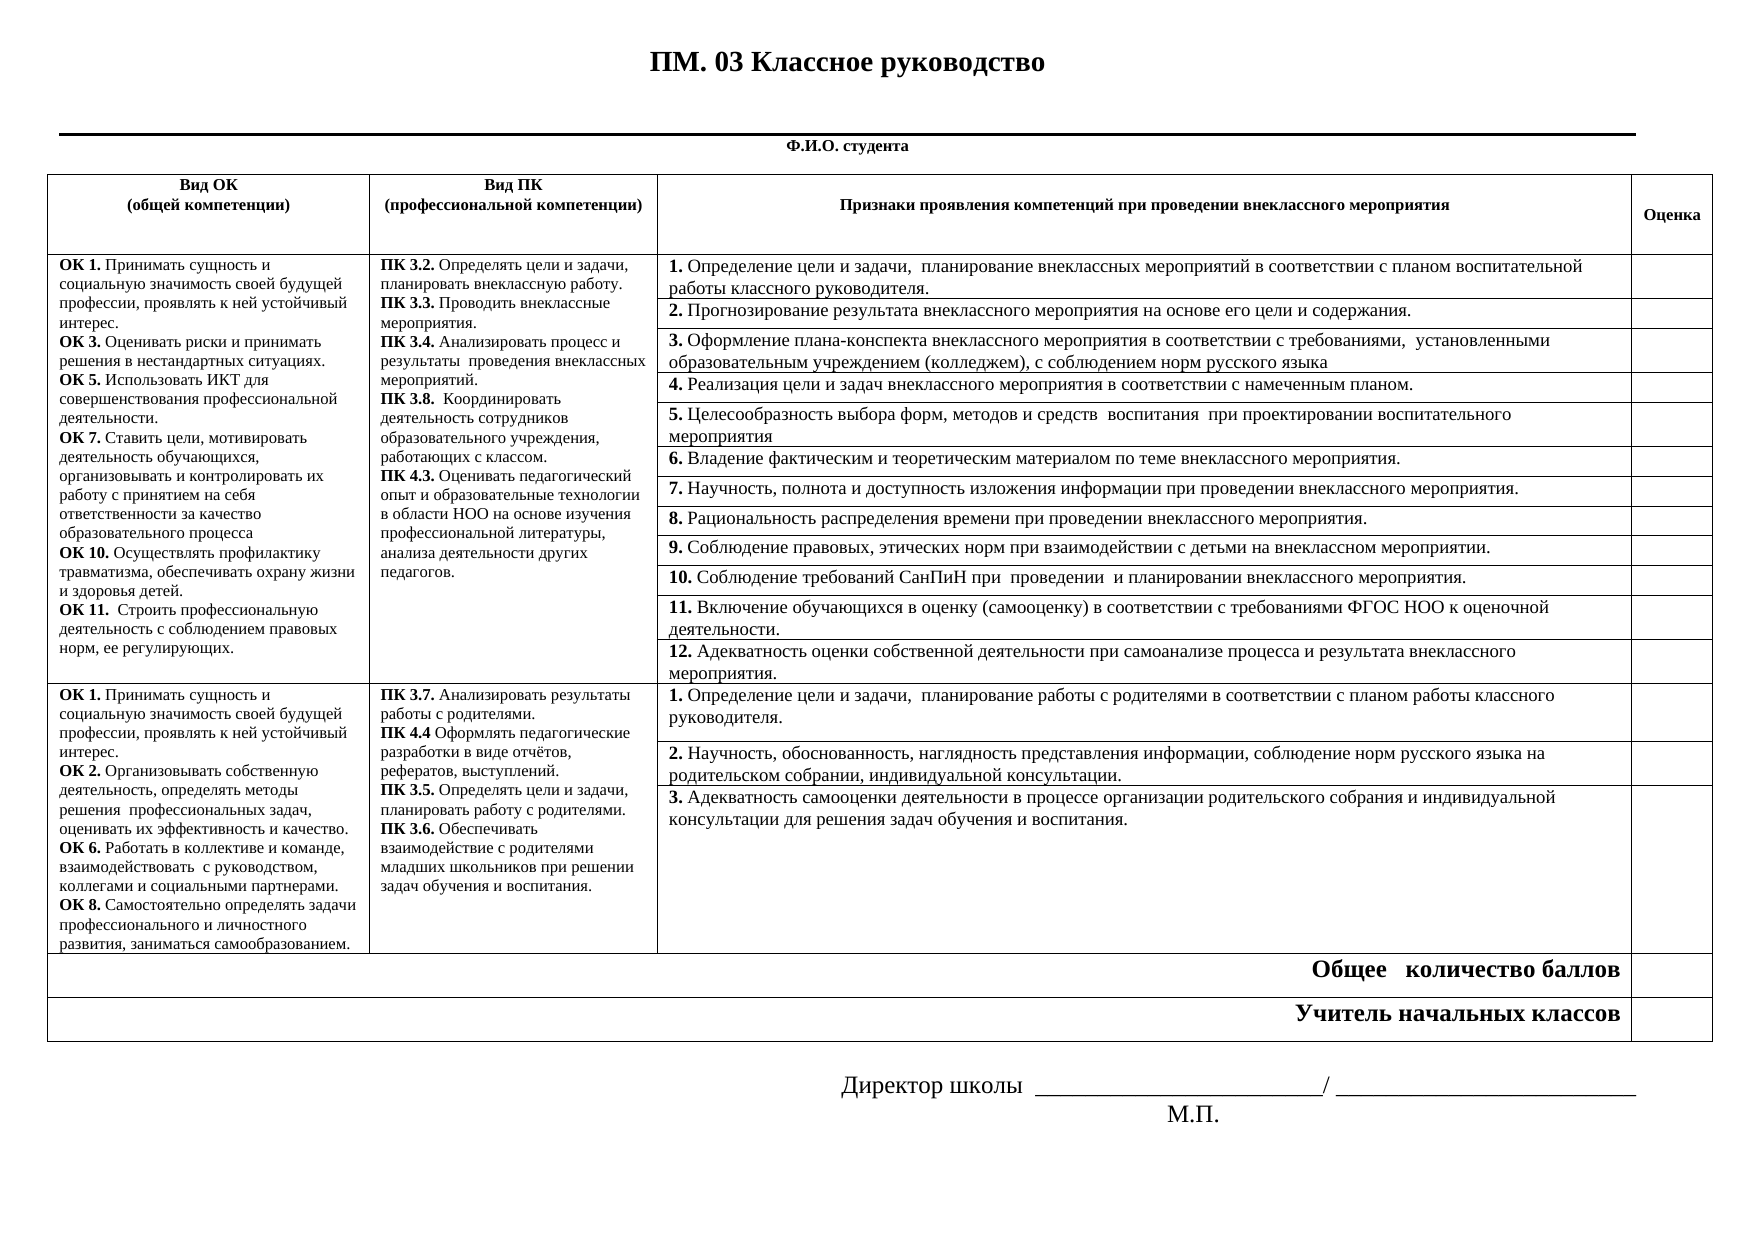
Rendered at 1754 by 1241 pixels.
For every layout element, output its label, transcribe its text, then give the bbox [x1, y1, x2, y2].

table_cell 6. Владение фактическим и теоретическим материалом по теме внеклассного мероприятия. [658, 447, 1631, 476]
table_cell [1632, 447, 1712, 476]
table_cell ПК 3.7. Анализировать результаты работы с родителями. ПК 4.4 Оформлять педагогические разработки в виде отчётов, рефератов, выступлений. ПК 3.5. Определять цели и задачи, планировать работу с родителями. ПК 3.6. Обеспечивать взаимодействие с родителями младших школьников при решении задач обучения и воспитания. [370, 684, 657, 953]
table_cell 3. Адекватность самооценки деятельности в процессе организации родительского собрания и индивидуальной консультации для решения задач обучения и воспитания. [658, 786, 1631, 953]
table_cell 2. Прогнозирование результата внеклассного мероприятия на основе его цели и содержания. [658, 299, 1631, 328]
table_cell [1632, 507, 1712, 535]
table_cell [1632, 954, 1712, 997]
text Директор школы _______________________/ ________________________ [59, 1071, 1636, 1099]
table_cell 3. Оформление плана-конспекта внеклассного мероприятия в соответствии с требованиями, установленными образовательным учреждением (колледжем), с соблюдением норм русского языка [658, 329, 1631, 372]
table_cell 10. Соблюдение требований СанПиН при проведении и планировании внеклассного мероприятия. [658, 566, 1631, 595]
table_header Признаки проявления компетенций при проведении внеклассного мероприятия [658, 175, 1631, 254]
table_cell [1632, 403, 1712, 446]
table_cell 1. Определение цели и задачи, планирование внеклассных мероприятий в соответствии с планом воспитательной работы классного руководителя. [658, 255, 1631, 298]
table_cell 8. Рациональность распределения времени при проведении внеклассного мероприятия. [658, 507, 1631, 535]
table_cell ОК 1. Принимать сущность и социальную значимость своей будущей профессии, проявлять к ней устойчивый интерес. ОК 3. Оценивать риски и принимать решения в нестандартных ситуациях. ОК 5. Использовать ИКТ для совершенствования профессиональной деятельности. ОК 7. Ставить цели, мотивировать деятельность обучающихся, организовывать и контролировать их работу с принятием на себя ответственности за качество образовательного процесса ОК 10. Осуществлять профилактику травматизма, обеспечивать охрану жизни и здоровья детей. ОК 11. Строить профессиональную деятельность с соблюдением правовых норм, ее регулирующих. [48, 255, 369, 683]
text ПМ. 03 Классное руководство [59, 44, 1636, 78]
table_cell 11. Включение обучающихся в оценку (самооценку) в соответствии с требованиями ФГОС НОО к оценочной деятельности. [658, 596, 1631, 639]
text Ф.И.О. студента [59, 136, 1636, 155]
table_cell 2. Научность, обоснованность, наглядность представления информации, соблюдение норм русского языка на родительском собрании, индивидуальной консультации. [658, 742, 1631, 785]
table_cell [1632, 299, 1712, 328]
table_cell 1. Определение цели и задачи, планирование работы с родителями в соответствии с планом работы классного руководителя. [658, 684, 1631, 741]
table_cell 5. Целесообразность выбора форм, методов и средств воспитания при проектировании воспитательного мероприятия [658, 403, 1631, 446]
table_cell 12. Адекватность оценки собственной деятельности при самоанализе процесса и результата внеклассного мероприятия. [658, 640, 1631, 683]
table_header Вид ОК (общей компетенции) [48, 175, 369, 254]
table_cell [1632, 596, 1712, 639]
table_cell ОК 1. Принимать сущность и социальную значимость своей будущей профессии, проявлять к ней устойчивый интерес. ОК 2. Организовывать собственную деятельность, определять методы решения профессиональных задач, оценивать их эффективность и качество. ОК 6. Работать в коллективе и команде, взаимодействовать с руководством, коллегами и социальными партнерами. ОК 8. Самостоятельно определять задачи профессионального и личностного развития, заниматься самообразованием. [48, 684, 369, 953]
table_cell [1632, 255, 1712, 298]
table_cell [1632, 998, 1712, 1041]
table_cell [1632, 566, 1712, 595]
table_cell [1632, 373, 1712, 402]
table_cell Учитель начальных классов [48, 998, 1631, 1041]
table_cell [1632, 536, 1712, 565]
text М.П. [59, 1099, 1636, 1128]
table_cell [1632, 329, 1712, 372]
table_cell 4. Реализация цели и задач внеклассного мероприятия в соответствии с намеченным планом. [658, 373, 1631, 402]
table_cell [1632, 742, 1712, 785]
table_header Вид ПК (профессиональной компетенции) [370, 175, 657, 254]
table_cell 9. Соблюдение правовых, этических норм при взаимодействии с детьми на внеклассном мероприятии. [658, 536, 1631, 565]
table_cell Общее количество баллов [48, 954, 1631, 997]
table_cell [1632, 477, 1712, 506]
table_cell [1632, 640, 1712, 683]
table_cell [1632, 684, 1712, 741]
table_cell 7. Научность, полнота и доступность изложения информации при проведении внеклассного мероприятия. [658, 477, 1631, 506]
table_cell ПК 3.2. Определять цели и задачи, планировать внеклассную работу. ПК 3.3. Проводить внеклассные мероприятия. ПК 3.4. Анализировать процесс и результаты проведения внеклассных мероприятий. ПК 3.8. Координировать деятельность сотрудников образовательного учреждения, работающих с классом. ПК 4.3. Оценивать педагогический опыт и образовательные технологии в области НОО на основе изучения профессиональной литературы, анализа деятельности других педагогов. [370, 255, 657, 683]
table_header Оценка [1632, 175, 1712, 254]
table_cell [1632, 786, 1712, 953]
